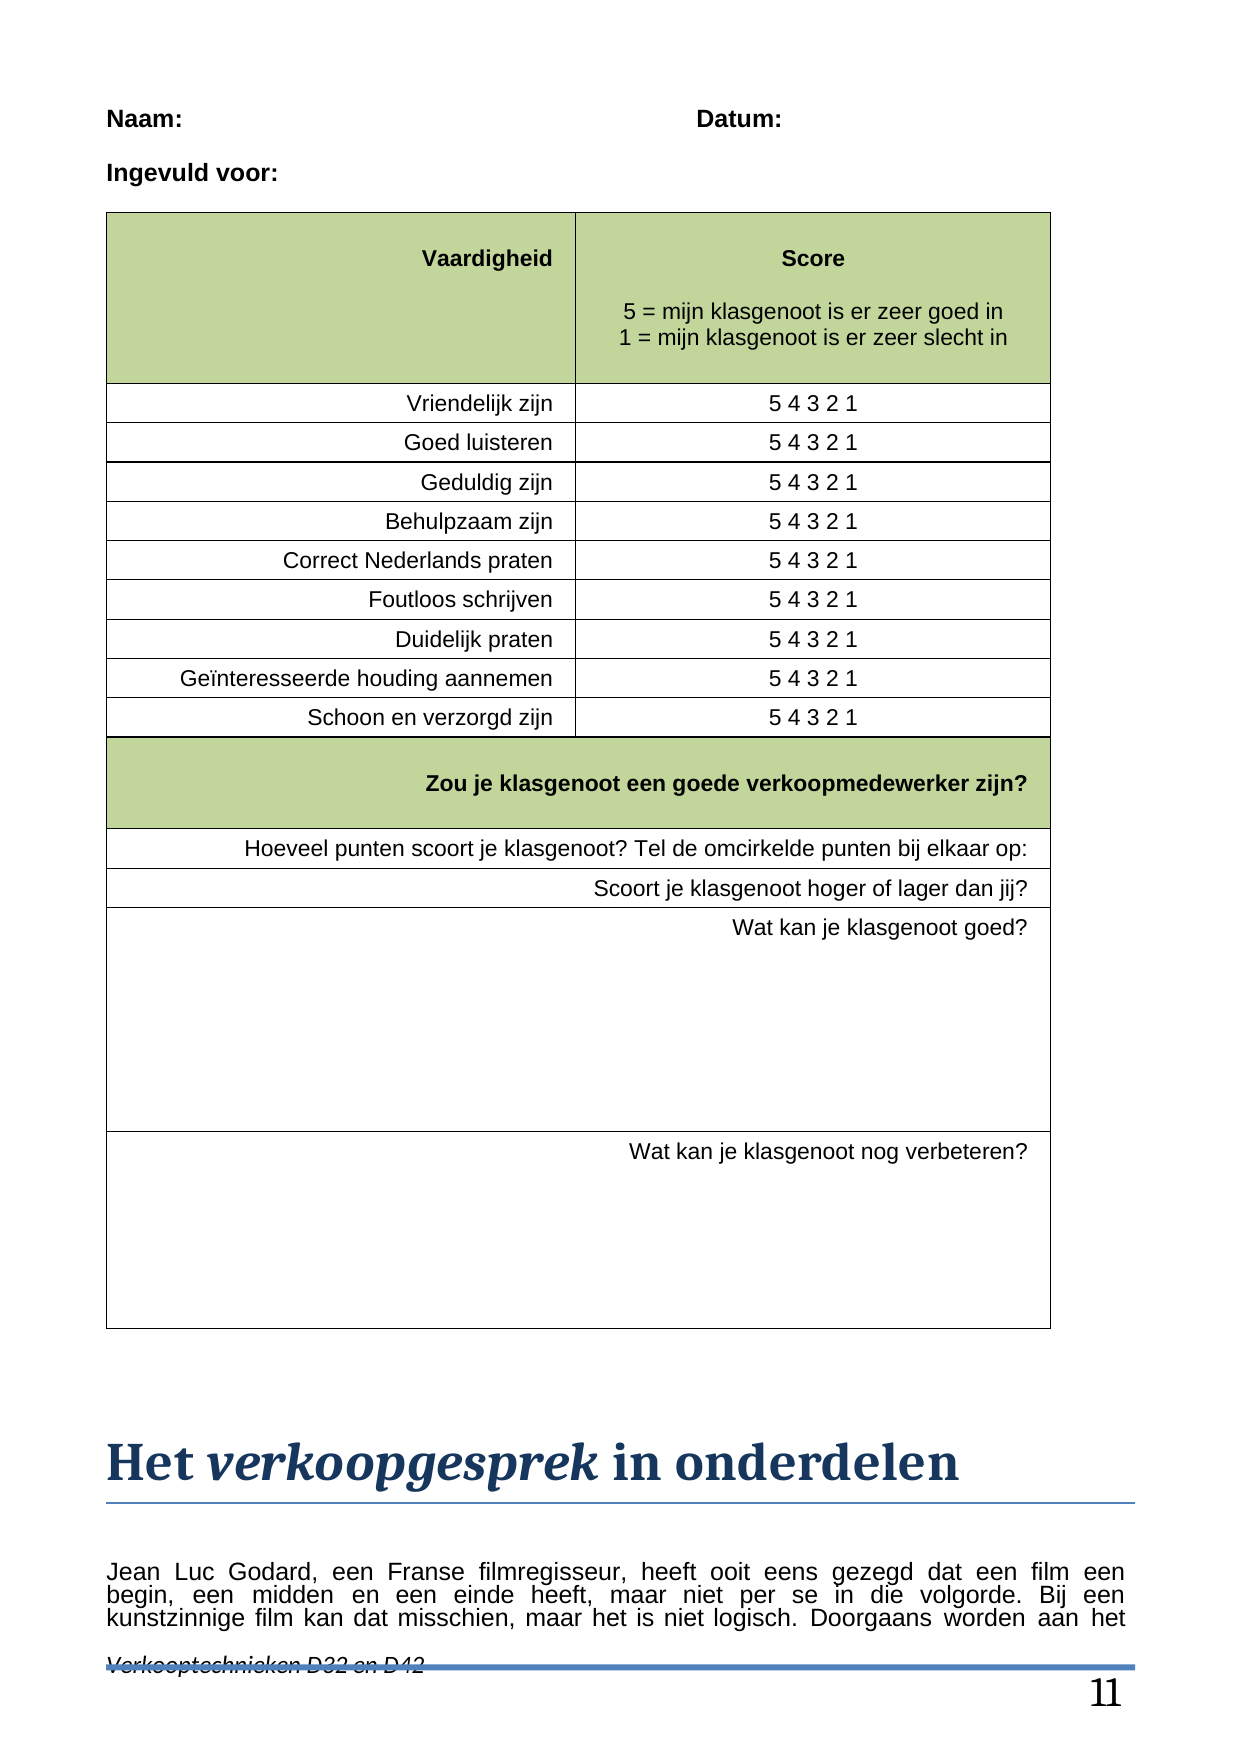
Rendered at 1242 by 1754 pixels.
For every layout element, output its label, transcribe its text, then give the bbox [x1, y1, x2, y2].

table_cell 5 4 3 2 1 [576, 384, 1050, 422]
table_cell 5 4 3 2 1 [576, 698, 1050, 736]
table_cell Wat kan je klasgenoot nog verbeteren? [107, 1132, 1050, 1328]
table_cell 5 4 3 2 1 [576, 423, 1050, 461]
table_cell Goed luisteren [107, 423, 575, 461]
table_cell 5 4 3 2 1 [576, 541, 1050, 579]
table_cell 5 4 3 2 1 [576, 463, 1050, 501]
table_header Vaardigheid [107, 213, 575, 383]
table_cell 5 4 3 2 1 [576, 502, 1050, 540]
table_cell Wat kan je klasgenoot goed? [107, 908, 1050, 1131]
table_cell Scoort je klasgenoot hoger of lager dan jij? [107, 869, 1050, 907]
text Ingevuld voor: [106, 158, 1135, 187]
title Het verkoopgesprek in onderdelen [106, 1431, 1135, 1502]
table_cell Hoeveel punten scoort je klasgenoot? Tel de omcirkelde punten bij elkaar op: [107, 829, 1050, 868]
table_cell Foutloos schrijven [107, 580, 575, 618]
table_cell Correct Nederlands praten [107, 541, 575, 579]
table_cell 5 4 3 2 1 [576, 620, 1050, 658]
table_cell Geïnteresseerde houding aannemen [107, 659, 575, 697]
table_cell Behulpzaam zijn [107, 502, 575, 540]
table_cell Vriendelijk zijn [107, 384, 575, 422]
table_cell Geduldig zijn [107, 463, 575, 501]
table_cell 5 4 3 2 1 [576, 659, 1050, 697]
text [106, 1562, 1126, 1631]
table_cell Duidelijk praten [107, 620, 575, 658]
table_cell Zou je klasgenoot een goede verkoopmedewerker zijn? [107, 738, 1050, 828]
table_header Score 5 = mijn klasgenoot is er zeer goed in 1 = mijn klasgenoot is er zeer slecht in [576, 213, 1050, 383]
text Naam: Datum: [106, 104, 1135, 133]
table_cell 5 4 3 2 1 [576, 580, 1050, 618]
table_cell Schoon en verzorgd zijn [107, 698, 575, 736]
